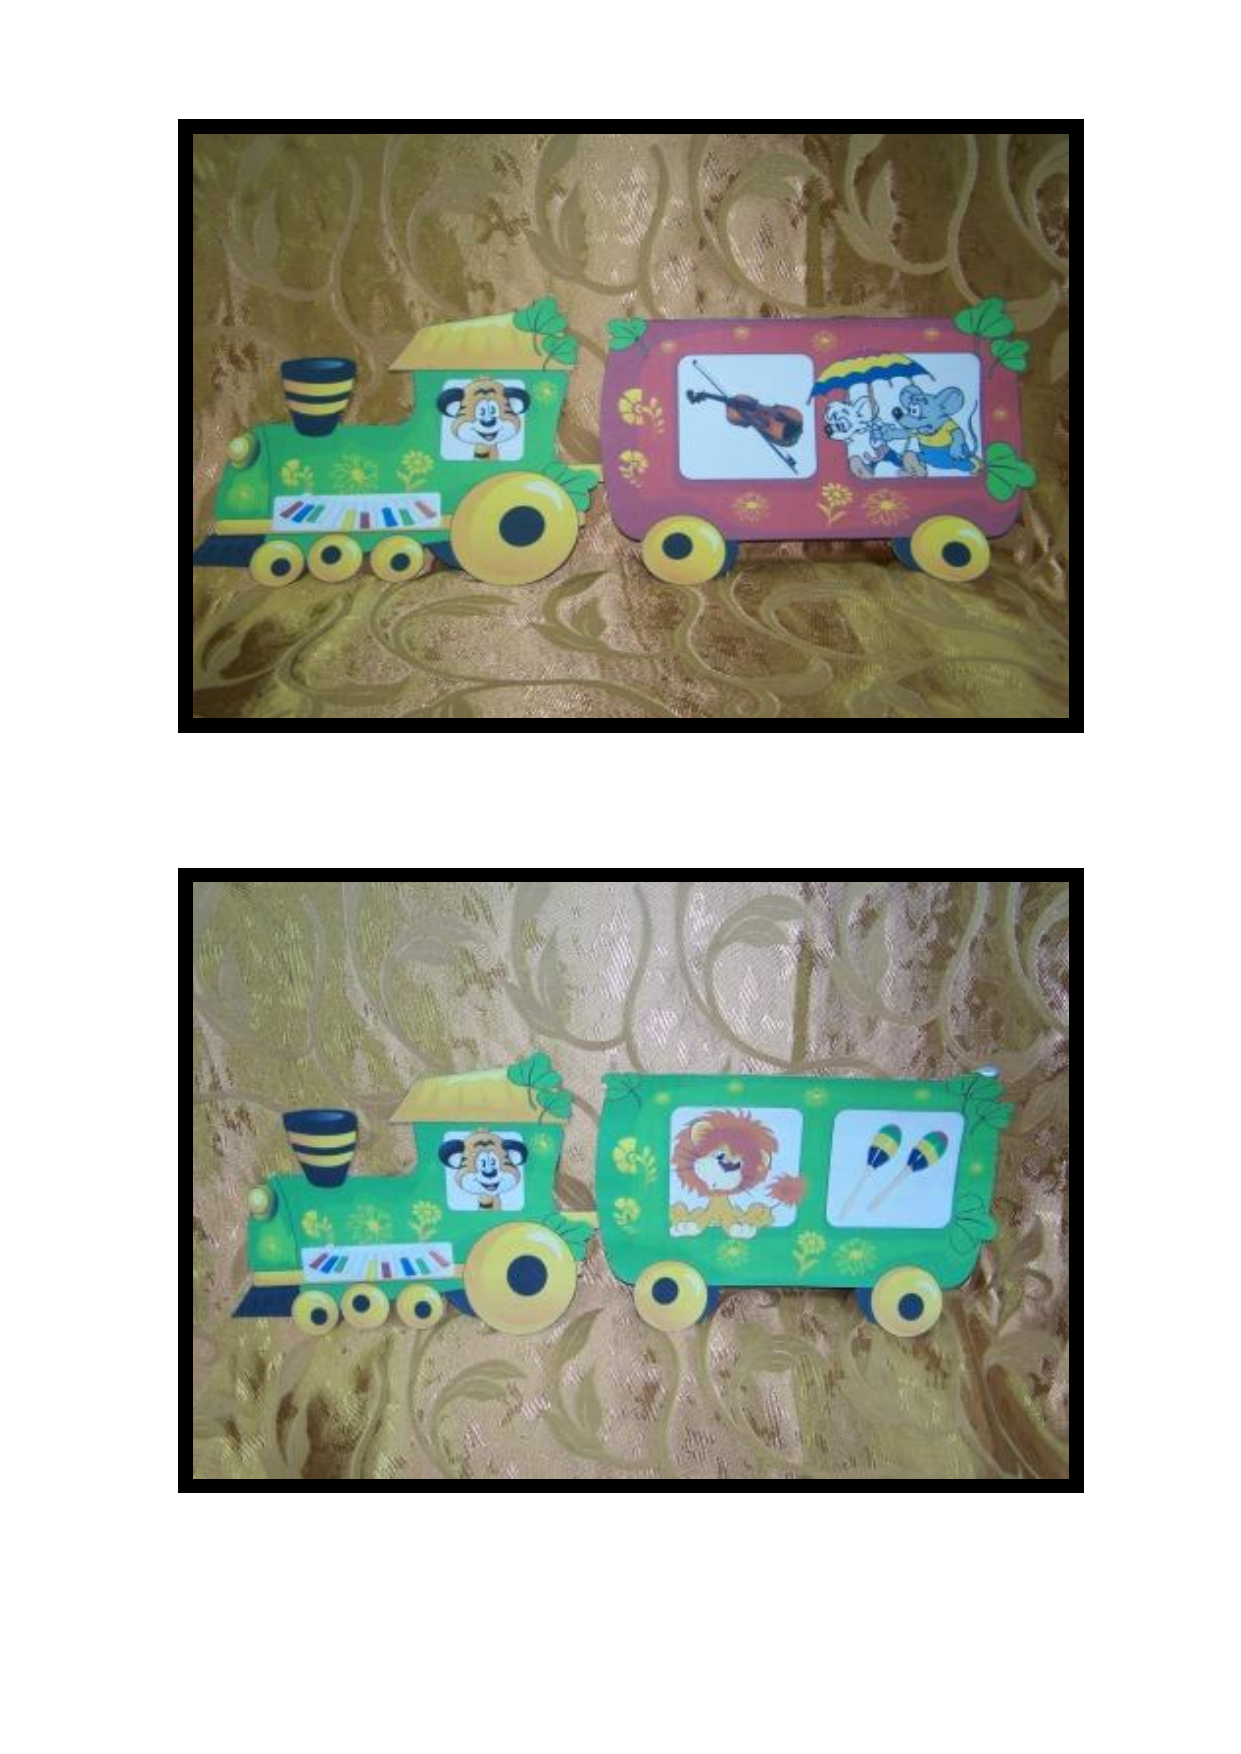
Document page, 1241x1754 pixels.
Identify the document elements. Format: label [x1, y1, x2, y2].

picture [193, 134, 1069, 718]
picture [193, 882, 1069, 1479]
